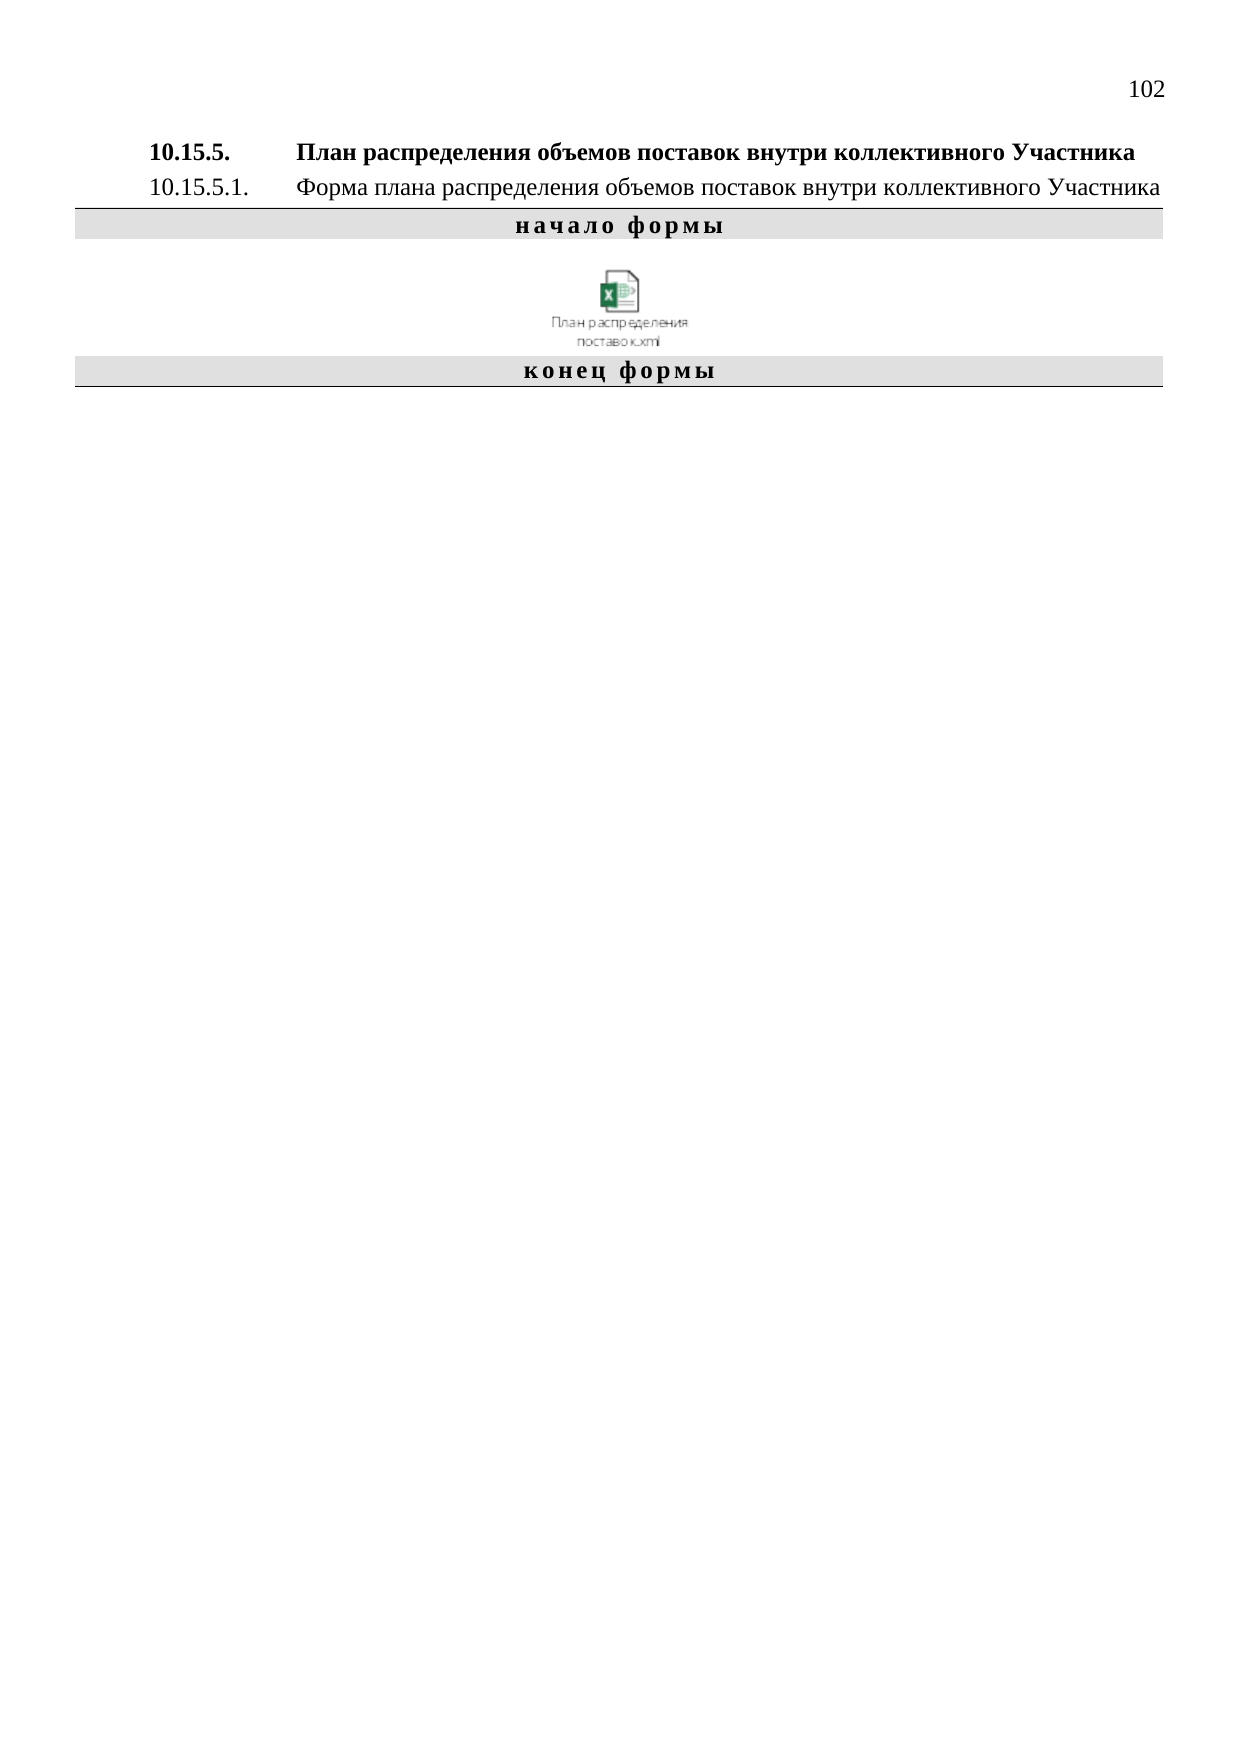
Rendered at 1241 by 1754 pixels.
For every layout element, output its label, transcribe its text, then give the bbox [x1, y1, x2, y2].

text начало формы [75, 209, 1163, 239]
list План распределения объемов поставок внутри коллективного Участника [75, 137, 1165, 166]
text конец формы [75, 356, 1163, 386]
list Форма плана распределения объемов поставок внутри коллективного Участника [75, 172, 1165, 201]
